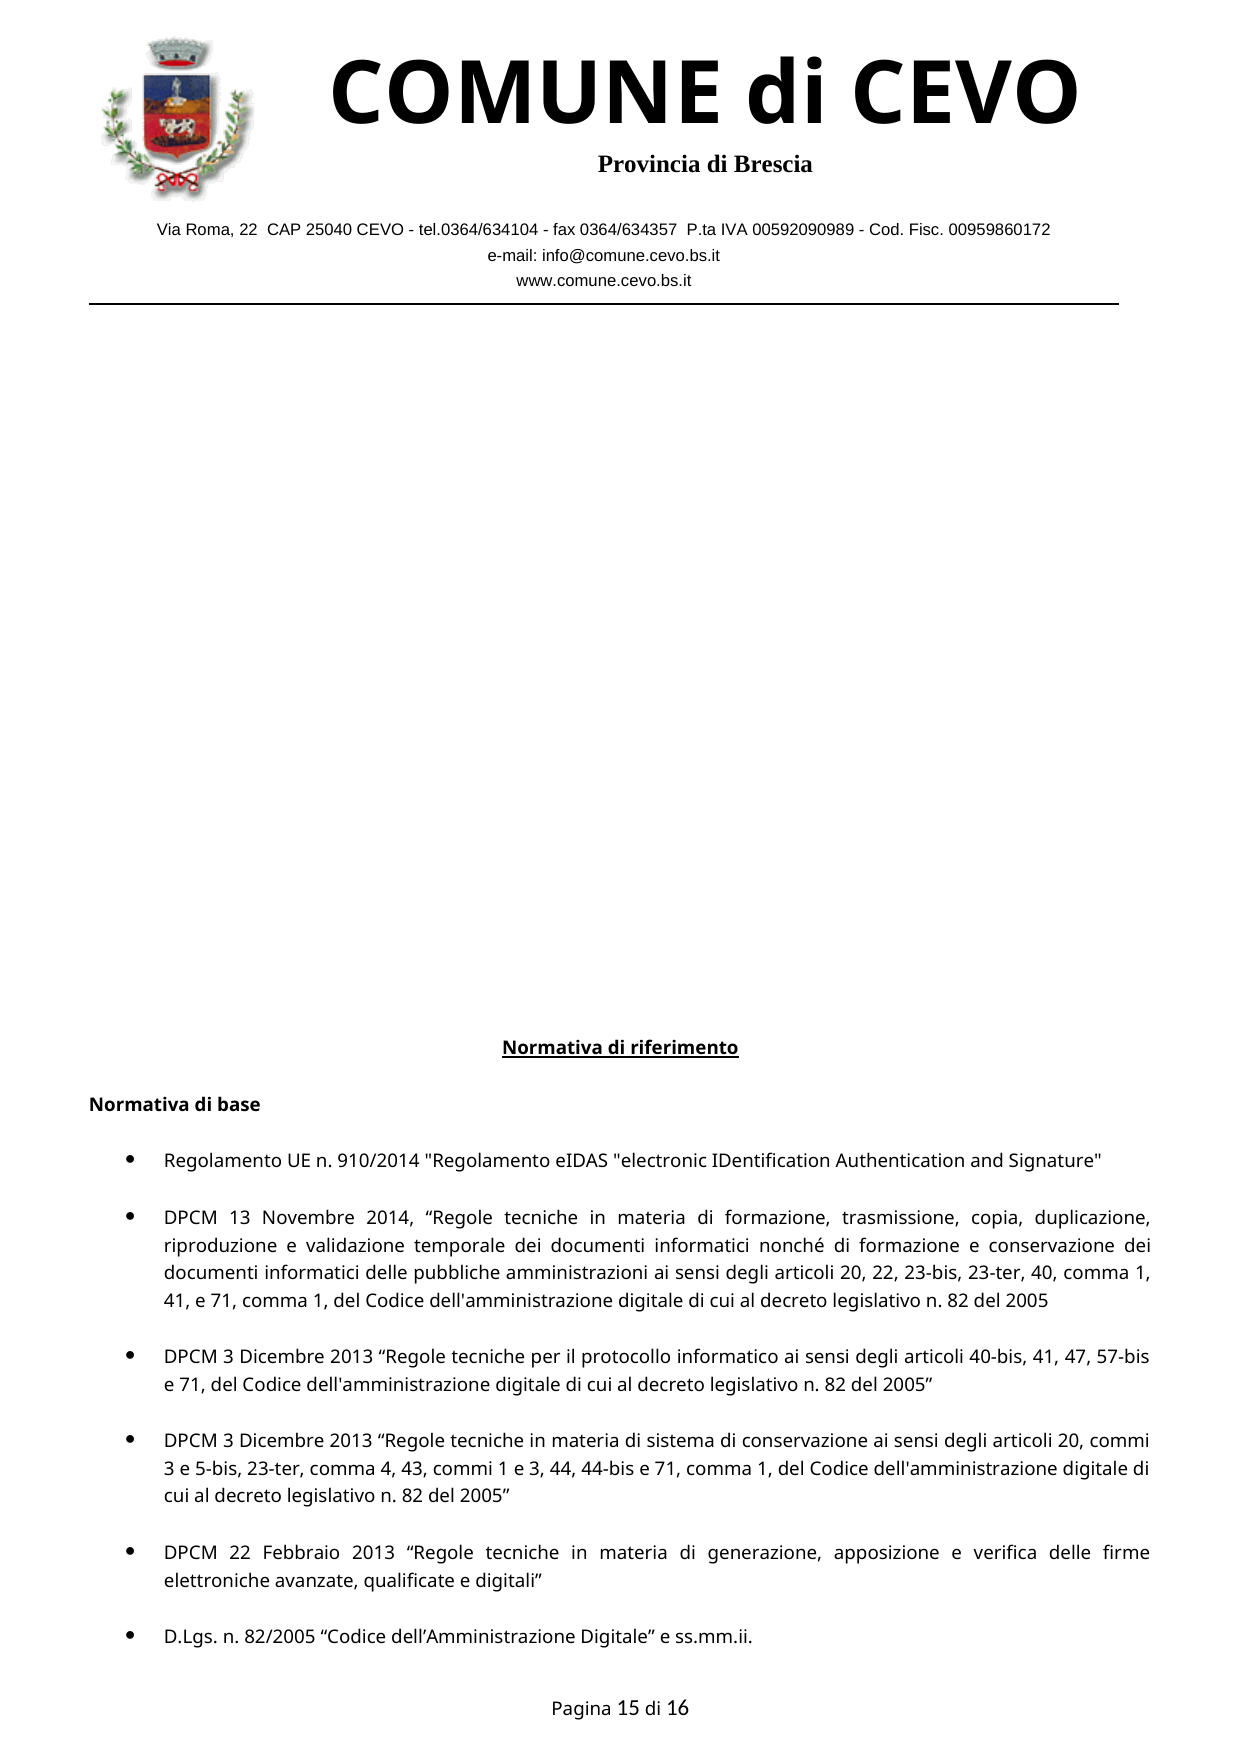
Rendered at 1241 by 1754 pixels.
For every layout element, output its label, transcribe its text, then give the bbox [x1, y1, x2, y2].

list DPCM 22 Febbraio 2013 “Regole tecniche in materia di generazione, apposizione e verifica delle firme elettroniche avanzate, qualificate e digitali” [126, 1539, 1152, 1592]
list DPCM 3 Dicembre 2013 “Regole tecniche per il protocollo informatico ai sensi degli articoli 40-bis, 41, 47, 57-bis e 71, del Codice dell'amministrazione digitale di cui al decreto legislativo n. 82 del 2005” [126, 1343, 1152, 1397]
list DPCM 13 Novembre 2014, “Regole tecniche in materia di formazione, trasmissione, copia, duplicazione, riproduzione e validazione temporale dei documenti informatici nonché di formazione e conservazione dei documenti informatici delle pubbliche amministrazioni ai sensi degli articoli 20, 22, 23-bis, 23-ter, 40, comma 1, 41, e 71, comma 1, del Codice dell'amministrazione digitale di cui al decreto legislativo n. 82 del 2005 [126, 1204, 1152, 1312]
picture [99, 35, 255, 202]
list D.Lgs. n. 82/2005 “Codice dell’Amministrazione Digitale” e ss.mm.ii. [126, 1623, 1152, 1649]
text Normativa di base [89, 1091, 1152, 1117]
text Normativa di riferimento [89, 1034, 1152, 1060]
list DPCM 3 Dicembre 2013 “Regole tecniche in materia di sistema di conservazione ai sensi degli articoli 20, commi 3 e 5-bis, 23-ter, comma 4, 43, commi 1 e 3, 44, 44-bis e 71, comma 1, del Codice dell'amministrazione digitale di cui al decreto legislativo n. 82 del 2005” [126, 1428, 1152, 1508]
list Regolamento UE n. 910/2014 "Regolamento eIDAS "electronic IDentification Authentication and Signature" [126, 1148, 1152, 1173]
